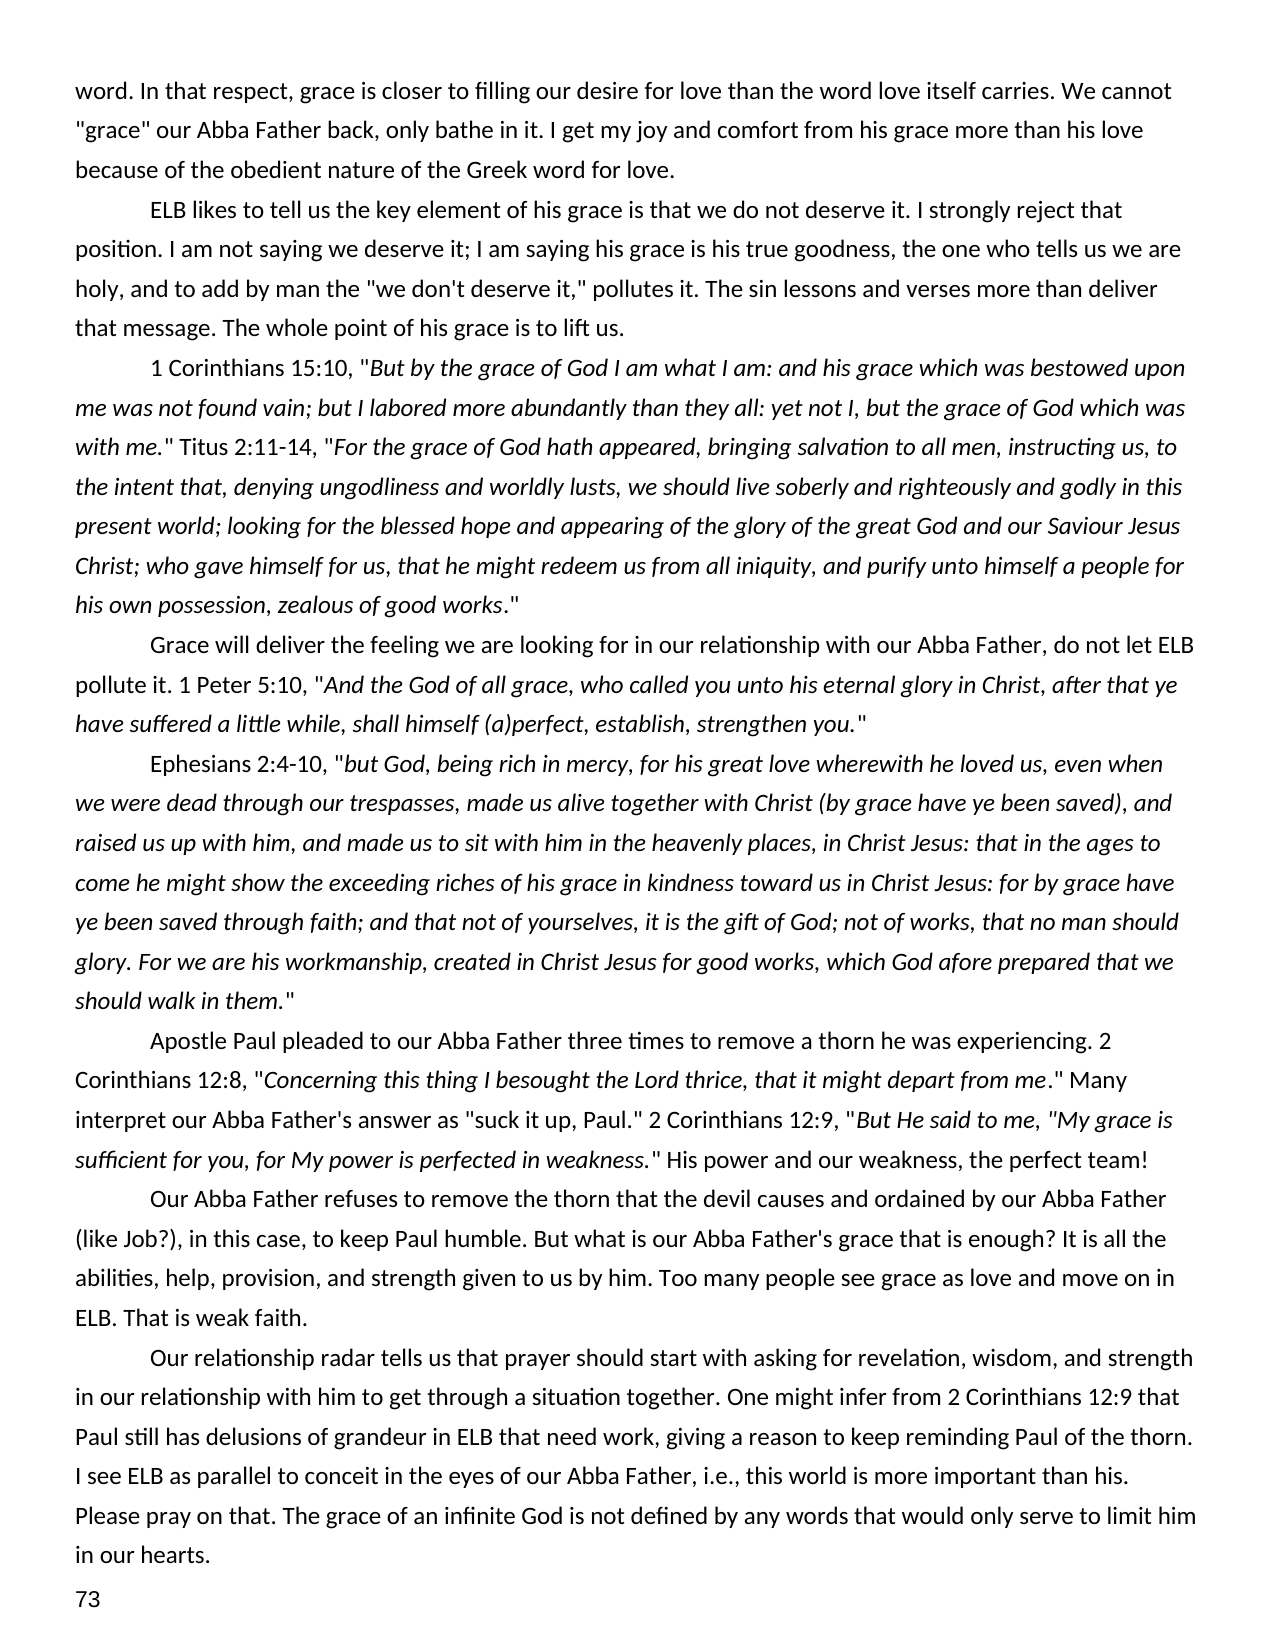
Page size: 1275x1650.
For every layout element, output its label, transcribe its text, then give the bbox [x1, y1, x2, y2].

text Our Abba Father refuses to remove the thorn that the devil causes and ordained by our Abba Father (like Job?), in this case, to keep Paul humble. But what is our Abba Father's grace that is enough? It is all the abilities, help, provision, and strength given to us by him. Too many people see grace as love and move on in ELB. That is weak faith. [75, 1183, 1200, 1333]
text Grace will deliver the feeling we are looking for in our relationship with our Abba Father, do not let ELB pollute it. 1 Peter 5:10, "And the God of all grace, who called you unto his eternal glory in Christ, after that ye have suffered a little while, shall himself (a)perfect, establish, strengthen you." [75, 629, 1200, 739]
text Our relationship radar tells us that prayer should start with asking for revelation, wisdom, and strength in our relationship with him to get through a situation together. One might infer from 2 Corinthians 12:9 that Paul still has delusions of grandeur in ELB that need work, giving a reason to keep reminding Paul of the thorn. I see ELB as parallel to conceit in the eyes of our Abba Father, i.e., this world is more important than his. Please pray on that. The grace of an infinite God is not defined by any words that would only serve to limit him in our hearts. [75, 1342, 1200, 1570]
text Apostle Paul pleaded to our Abba Father three times to remove a thorn he was experiencing. 2 Corinthians 12:8, "Concerning this thing I besought the Lord thrice, that it might depart from me." Many interpret our Abba Father's answer as "suck it up, Paul." 2 Corinthians 12:9, "But He said to me, "My grace is sufficient for you, for My power is perfected in weakness." His power and our weakness, the perfect team! [75, 1025, 1200, 1174]
text 1 Corinthians 15:10, "But by the grace of God I am what I am: and his grace which was bestowed upon me was not found vain; but I labored more abundantly than they all: yet not I, but the grace of God which was with me." Titus 2:11-14, "For the grace of God hath appeared, bringing salvation to all men, instructing us, to the intent that, denying ungodliness and worldly lusts, we should live soberly and righteously and godly in this present world; looking for the blessed hope and appearing of the glory of the great God and our Saviour Jesus Christ; who gave himself for us, that he might redeem us from all iniquity, and purify unto himself a people for his own possession, zealous of good works." [75, 352, 1200, 620]
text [75, 75, 1200, 185]
text Ephesians 2:4-10, "but God, being rich in mercy, for his great love wherewith he loved us, even when we were dead through our trespasses, made us alive together with Christ (by grace have ye been saved), and raised us up with him, and made us to sit with him in the heavenly places, in Christ Jesus: that in the ages to come he might show the exceeding riches of his grace in kindness toward us in Christ Jesus: for by grace have ye been saved through faith; and that not of yourselves, it is the gift of God; not of works, that no man should glory. For we are his workmanship, created in Christ Jesus for good works, which God afore prepared that we should walk in them." [75, 748, 1200, 1016]
text ELB likes to tell us the key element of his grace is that we do not deserve it. I strongly reject that position. I am not saying we deserve it; I am saying his grace is his true goodness, the one who tells us we are holy, and to add by man the "we don't deserve it," pollutes it. The sin lessons and verses more than deliver that message. The whole point of his grace is to lift us. [75, 194, 1200, 343]
